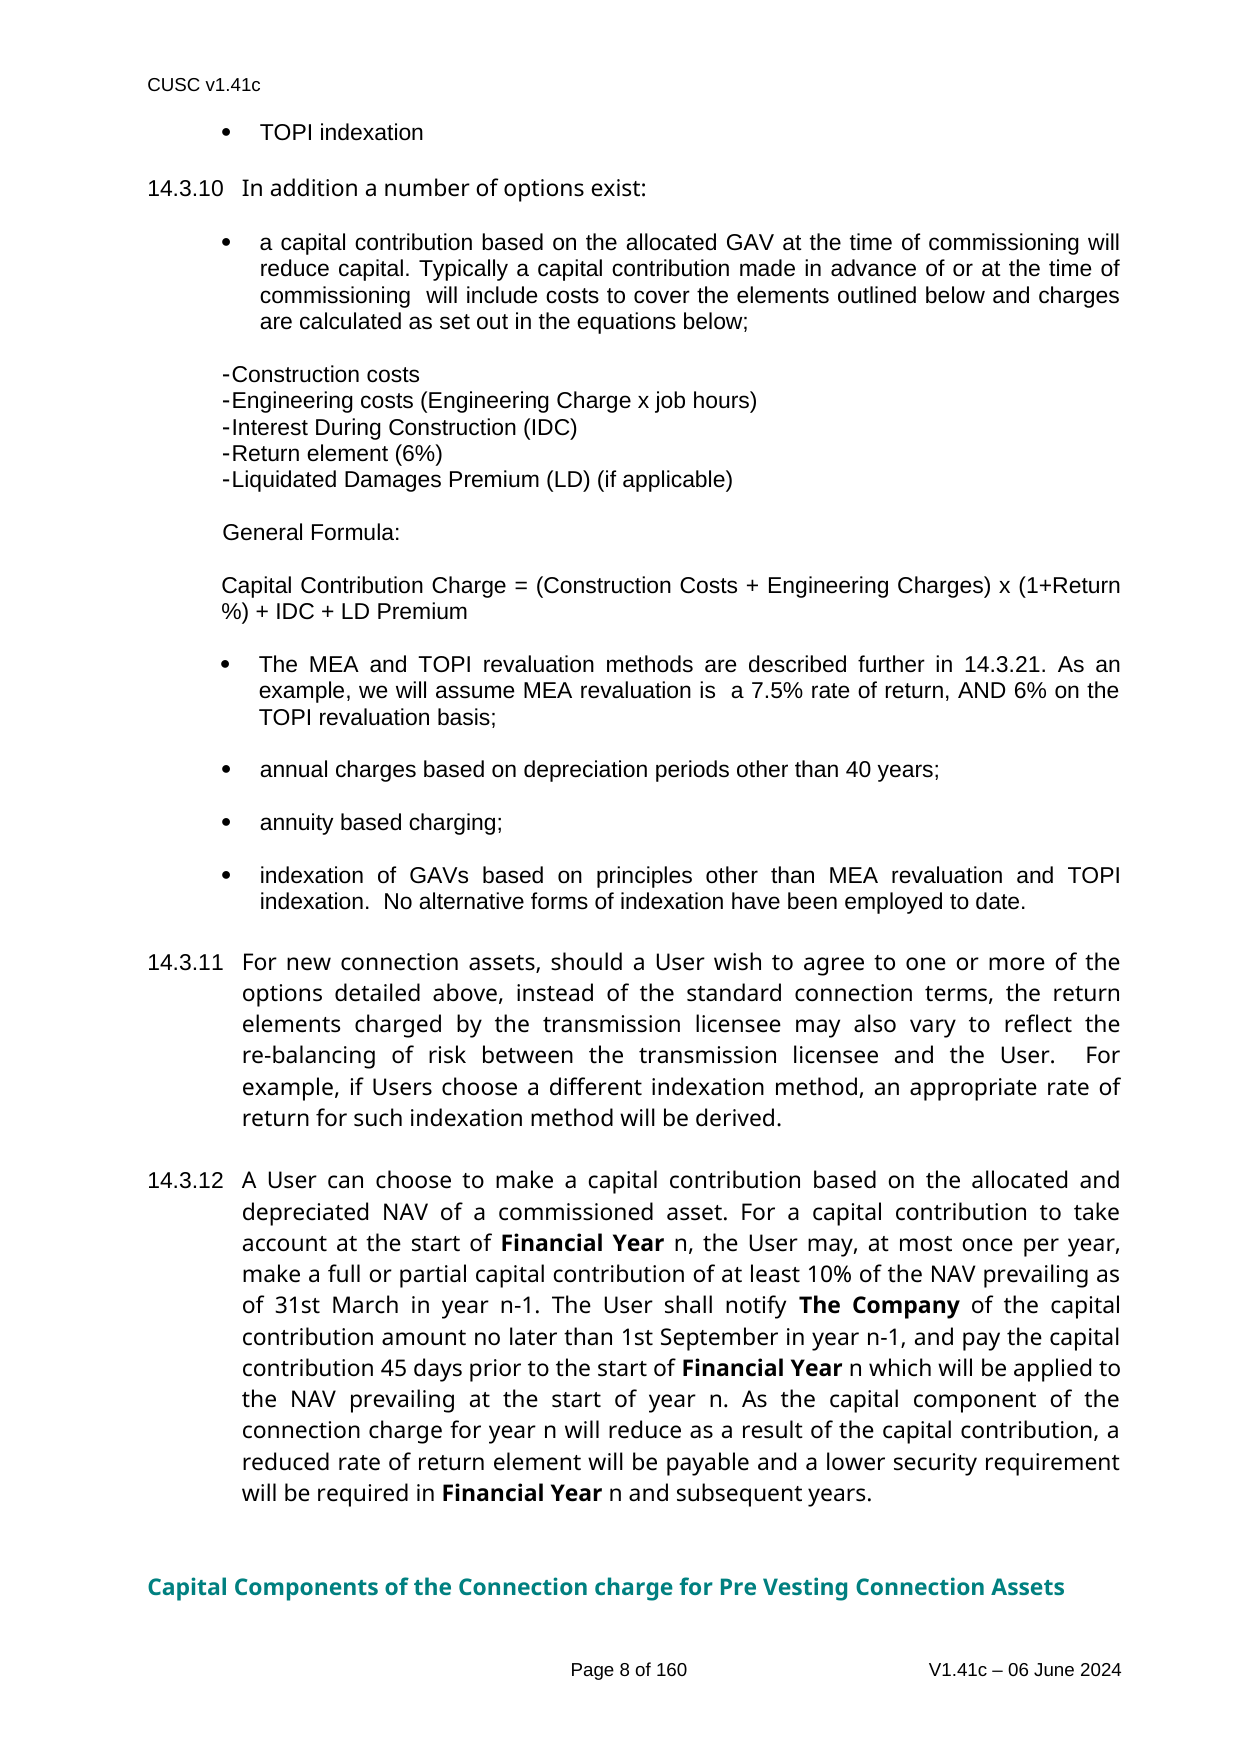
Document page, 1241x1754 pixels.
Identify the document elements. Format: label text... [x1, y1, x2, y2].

list Construction costs [222, 361, 1121, 387]
list Interest During Construction (IDC) [222, 413, 1121, 440]
text General Formula: [222, 519, 1121, 545]
text Capital Contribution Charge = (Construction Costs + Engineering Charges) x (1+Return %) + IDC + LD Premium [221, 572, 1121, 624]
list annuity based charging; [222, 809, 1121, 835]
list Liquidated Damages Premium (LD) (if applicable) [222, 466, 1121, 493]
list A User can choose to make a capital contribution based on the allocated and depreciated NAV of a commissioned asset. For a capital contribution to take account at the start of Financial Year n, the User may, at most once per year, make a full or partial capital contribution of at least 10% of the NAV prevailing as of 31st March in year n-1. The User shall notify The Company of the capital contribution amount no later than 1st September in year n-1, and pay the capital contribution 45 days prior to the start of Financial Year n which will be applied to the NAV prevailing at the start of year n. As the capital component of the connection charge for year n will reduce as a result of the capital contribution, a reduced rate of return element will be payable and a lower security requirement will be required in Financial Year n and subsequent years. [147, 1164, 1121, 1508]
list For new connection assets, should a User wish to agree to one or more of the options detailed above, instead of the standard connection terms, the return elements charged by the transmission licensee may also vary to reflect the re-balancing of risk between the transmission licensee and the User. For example, if Users choose a different indexation method, an appropriate rate of return for such indexation method will be derived. [147, 946, 1121, 1133]
list annual charges based on depreciation periods other than 40 years; [222, 756, 1121, 782]
list Return element (6%) [222, 440, 1121, 466]
list Engineering costs (Engineering Charge x job hours) [222, 387, 1121, 413]
list TOPI indexation [222, 119, 1121, 145]
list a capital contribution based on the allocated GAV at the time of commissioning will reduce capital. Typically a capital contribution made in advance of or at the time of commissioning will include costs to cover the elements outlined below and charges are calculated as set out in the equations below; [222, 229, 1121, 334]
subtitle Capital Components of the Connection charge for Pre Vesting Connection Assets [147, 1571, 1121, 1602]
list The MEA and TOPI revaluation methods are described further in 14.3.21. As an example, we will assume MEA revaluation is a 7.5% rate of return, AND 6% on the TOPI revaluation basis; [221, 651, 1121, 730]
list indexation of GAVs based on principles other than MEA revaluation and TOPI indexation. No alternative forms of indexation have been employed to date. [222, 862, 1121, 914]
list In addition a number of options exist: [147, 171, 1121, 203]
